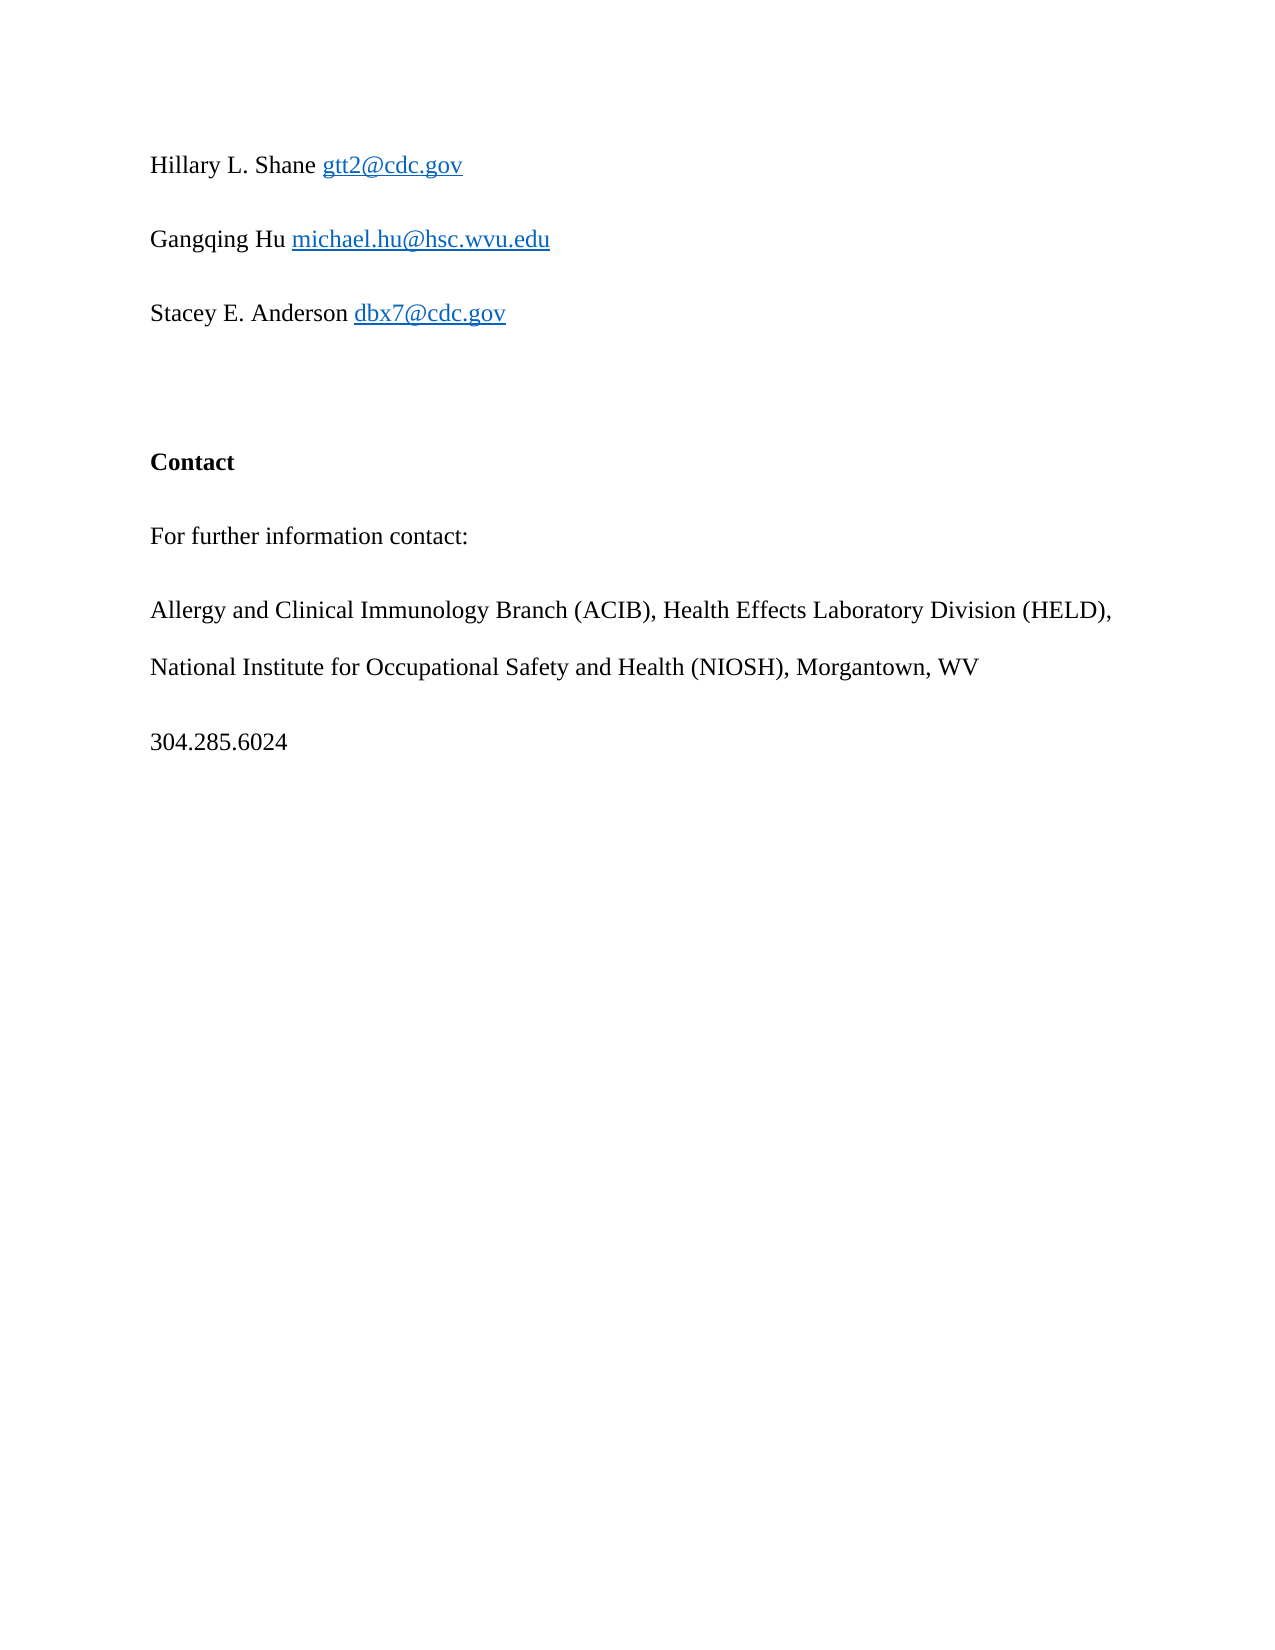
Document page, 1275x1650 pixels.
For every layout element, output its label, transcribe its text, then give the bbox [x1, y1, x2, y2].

text Allergy and Clinical Immunology Branch (ACIB), Health Effects Laboratory Division (HELD), National Institute for Occupational Safety and Health (NIOSH), Morgantown, WV [150, 595, 1125, 681]
text For further information contact: [150, 521, 1125, 549]
text Gangqing Hu michael.hu@hsc.wvu.edu [150, 224, 1125, 253]
text Hillary L. Shane gtt2@cdc.gov [150, 150, 1125, 179]
text Stacey E. Anderson dbx7@cdc.gov [150, 298, 1125, 327]
text Contact [150, 447, 1125, 475]
text 304.285.6024 [150, 727, 1125, 755]
